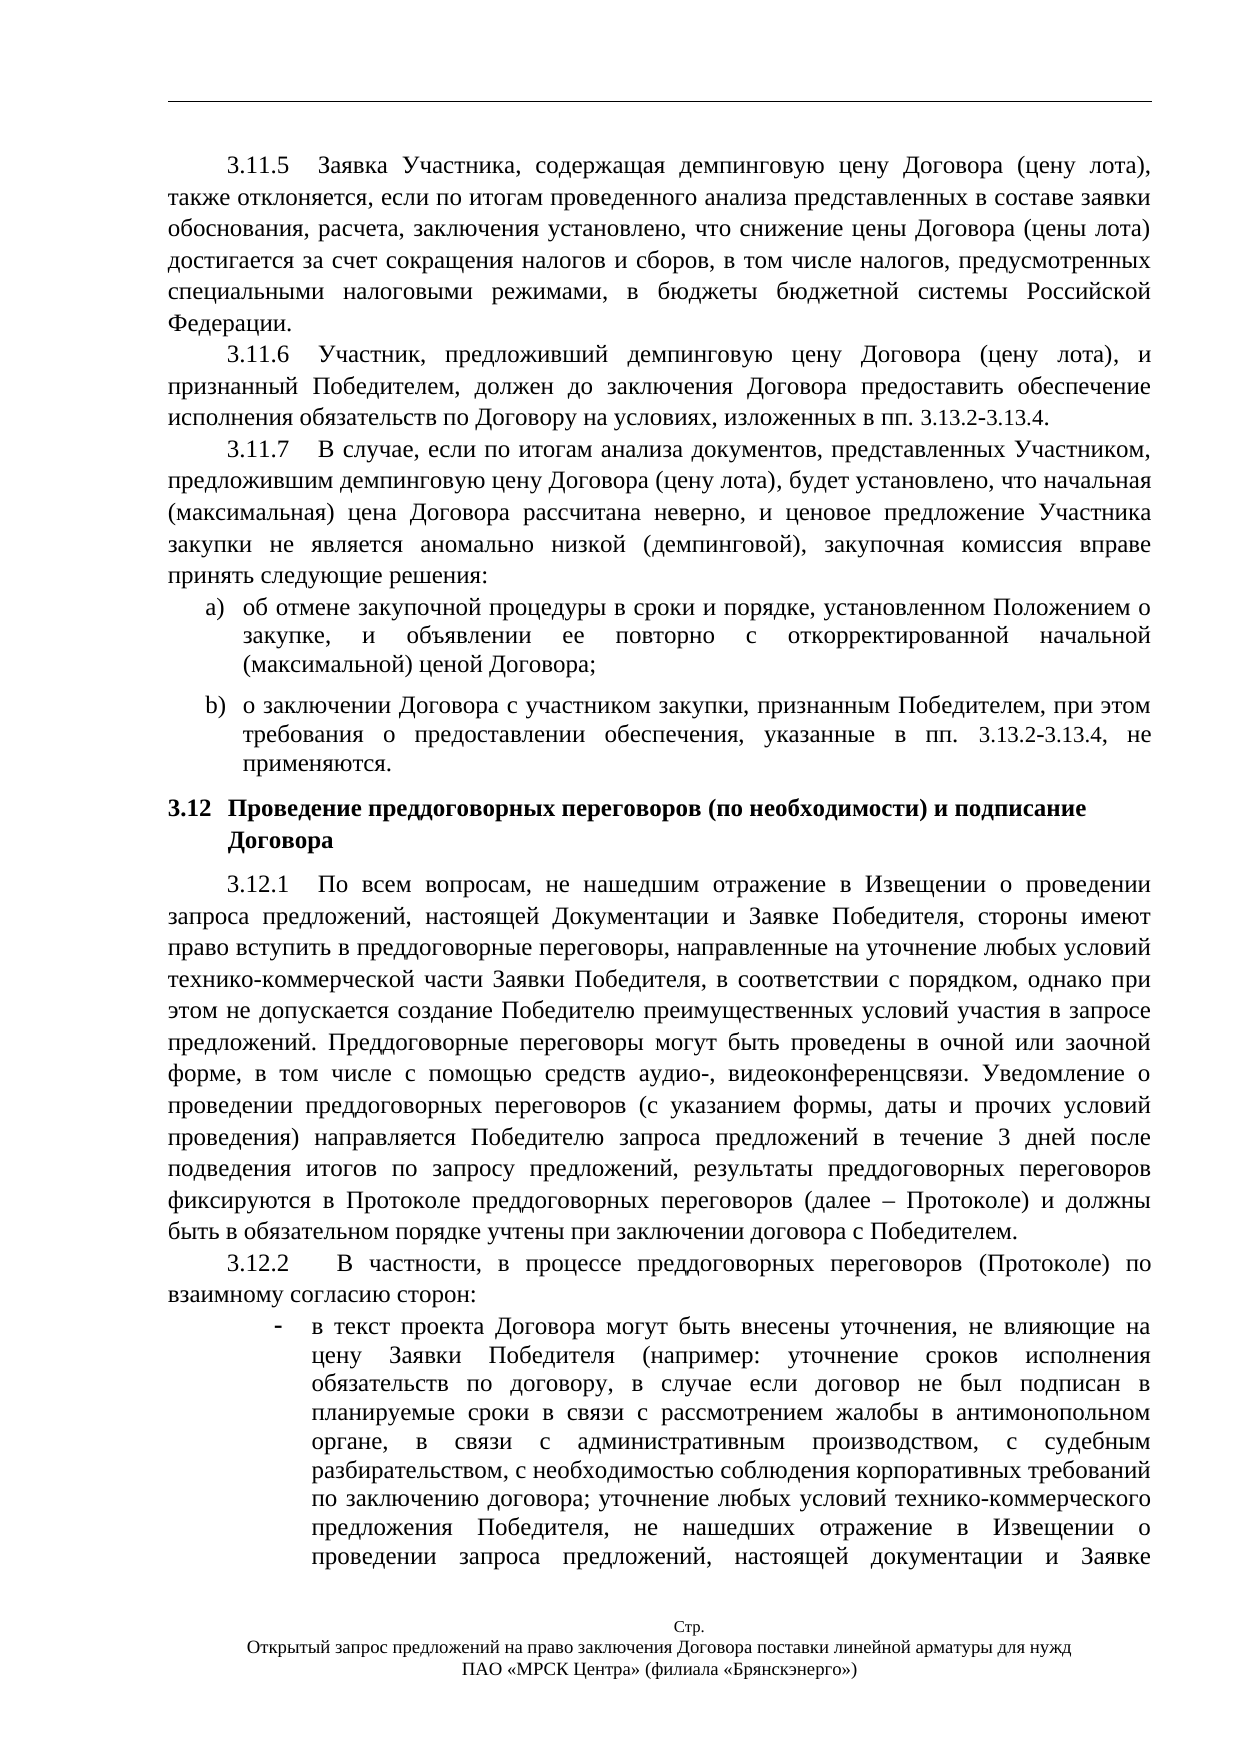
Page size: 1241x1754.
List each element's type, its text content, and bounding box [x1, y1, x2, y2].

list В частности, в процессе преддоговорных переговоров (Протоколе) по взаимному согласию сторон: [168, 1248, 1152, 1308]
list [274, 1311, 1152, 1570]
list Заявка Участника, содержащая демпинговую цену Договора (цену лота), также отклоняется, если по итогам проведенного анализа представленных в составе заявки обоснования, расчета, заключения установлено, что снижение цены Договора (цены лота) достигается за счет сокращения налогов и сборов, в том числе налогов, предусмотренных специальными налоговыми режимами, в бюджеты бюджетной системы Российской Федерации. [168, 150, 1152, 337]
subtitle Проведение преддоговорных переговоров (по необходимости) и подписание Договора [168, 793, 1152, 854]
list о заключении Договора с участником закупки, признанным Победителем, при этом требования о предоставлении обеспечения, указанные в пп. 3.13.2-3.13.4, не применяются. [205, 691, 1152, 777]
list По всем вопросам, не нашедшим отражение в Извещении о проведении запроса предложений, настоящей Документации и Заявке Победителя, стороны имеют право вступить в преддоговорные переговоры, направленные на уточнение любых условий технико-коммерческой части Заявки Победителя, в соответствии с порядком, однако при этом не допускается создание Победителю преимущественных условий участия в запросе предложений. Преддоговорные переговоры могут быть проведены в очной или заочной форме, в том числе с помощью средств аудио-, видеоконференцсвязи. Уведомление о проведении преддоговорных переговоров (с указанием формы, даты и прочих условий проведения) направляется Победителю запроса предложений в течение 3 дней после подведения итогов по запросу предложений, результаты преддоговорных переговоров фиксируются в Протоколе преддоговорных переговоров (далее – Протоколе) и должны быть в обязательном порядке учтены при заключении договора с Победителем. [168, 869, 1152, 1245]
list об отмене закупочной процедуры в сроки и порядке, установленном Положением о закупке, и объявлении ее повторно с откорректированной начальной (максимальной) ценой Договора; [205, 592, 1152, 678]
list В случае, если по итогам анализа документов, представленных Участником, предложившим демпинговую цену Договора (цену лота), будет установлено, что начальная (максимальная) цена Договора рассчитана неверно, и ценовое предложение Участника закупки не является аномально низкой (демпинговой), закупочная комиссия вправе принять следующие решения: [168, 434, 1152, 589]
list Участник, предложивший демпинговую цену Договора (цену лота), и признанный Победителем, должен до заключения Договора предоставить обеспечение исполнения обязательств по Договору на условиях, изложенных в пп. 3.13.2-3.13.4. [168, 339, 1152, 431]
